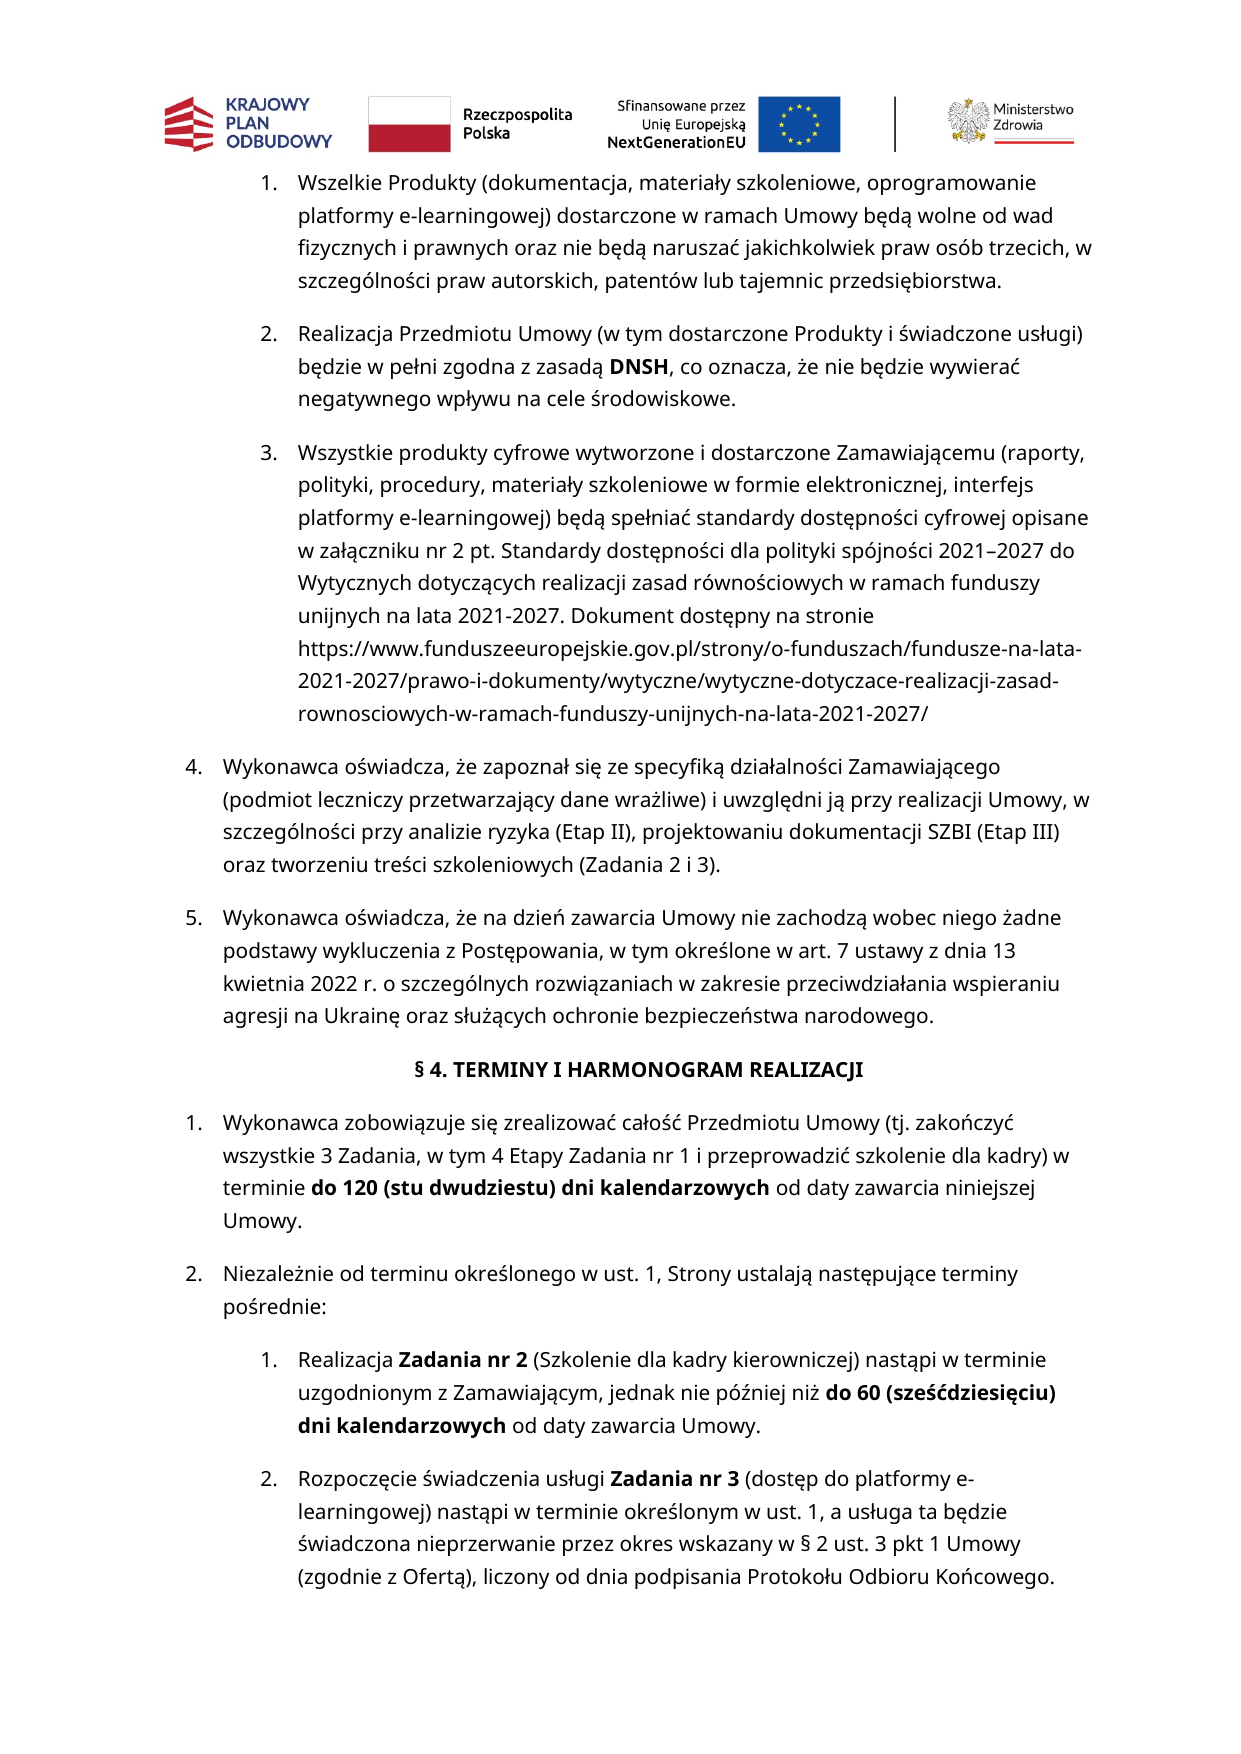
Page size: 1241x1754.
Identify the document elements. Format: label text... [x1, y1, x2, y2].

list Wszelkie Produkty (dokumentacja, materiały szkoleniowe, oprogramowanie platformy e-learningowej) dostarczone w ramach Umowy będą wolne od wad fizycznych i prawnych oraz nie będą naruszać jakichkolwiek praw osób trzecich, w szczególności praw autorskich, patentów lub tajemnic przedsiębiorstwa. [260, 169, 1093, 294]
list Rozpoczęcie świadczenia usługi Zadania nr 3 (dostęp do platformy e-learningowej) nastąpi w terminie określonym w ust. 1, a usługa ta będzie świadczona nieprzerwanie przez okres wskazany w § 2 ust. 3 pkt 1 Umowy (zgodnie z Ofertą), liczony od dnia podpisania Protokołu Odbioru Końcowego. [260, 1464, 1093, 1590]
list Wykonawca oświadcza, że na dzień zawarcia Umowy nie zachodzą wobec niego żadne podstawy wykluczenia z Postępowania, w tym określone w art. 7 ustawy z dnia 13 kwietnia 2022 r. o szczególnych rozwiązaniach w zakresie przeciwdziałania wspieraniu agresji na Ukrainę oraz służących ochronie bezpieczeństwa narodowego. [185, 903, 1093, 1030]
list Realizacja Zadania nr 2 (Szkolenie dla kadry kierowniczej) nastąpi w terminie uzgodnionym z Zamawiającym, jednak nie później niż do 60 (sześćdziesięciu) dni kalendarzowych od daty zawarcia Umowy. [260, 1346, 1093, 1439]
list Wszystkie produkty cyfrowe wytworzone i dostarczone Zamawiającemu (raporty, polityki, procedury, materiały szkoleniowe w formie elektronicznej, interfejs platformy e-learningowej) będą spełniać standardy dostępności cyfrowej opisane w załączniku nr 2 pt. Standardy dostępności dla polityki spójności 2021–2027 do Wytycznych dotyczących realizacji zasad równościowych w ramach funduszy unijnych na lata 2021-2027. Dokument dostępny na stronie https://www.funduszeeuropejskie.gov.pl/strony/o-funduszach/fundusze-na-lata-2021-2027/prawo-i-dokumenty/wytyczne/wytyczne-dotyczace-realizacji-zasad-rownosciowych-w-ramach-funduszy-unijnych-na-lata-2021-2027/ [260, 438, 1093, 727]
list Wykonawca zobowiązuje się zrealizować całość Przedmiotu Umowy (tj. zakończyć wszystkie 3 Zadania, w tym 4 Etapy Zadania nr 1 i przeprowadzić szkolenie dla kadry) w terminie do 120 (stu dwudziestu) dni kalendarzowych od daty zawarcia niniejszej Umowy. [185, 1108, 1093, 1234]
picture [147, 73, 1093, 169]
list Wykonawca oświadcza, że zapoznał się ze specyfiką działalności Zamawiającego (podmiot leczniczy przetwarzający dane wrażliwe) i uwzględni ją przy realizacji Umowy, w szczególności przy analizie ryzyka (Etap II), projektowaniu dokumentacji SZBI (Etap III) oraz tworzeniu treści szkoleniowych (Zadania 2 i 3). [185, 752, 1093, 878]
text § 4. TERMINY I HARMONOGRAM REALIZACJI [185, 1055, 1093, 1083]
list Niezależnie od terminu określonego w ust. 1, Strony ustalają następujące terminy pośrednie: [185, 1259, 1093, 1321]
list Realizacja Przedmiotu Umowy (w tym dostarczone Produkty i świadczone usługi) będzie w pełni zgodna z zasadą DNSH, co oznacza, że nie będzie wywierać negatywnego wpływu na cele środowiskowe. [260, 319, 1093, 413]
